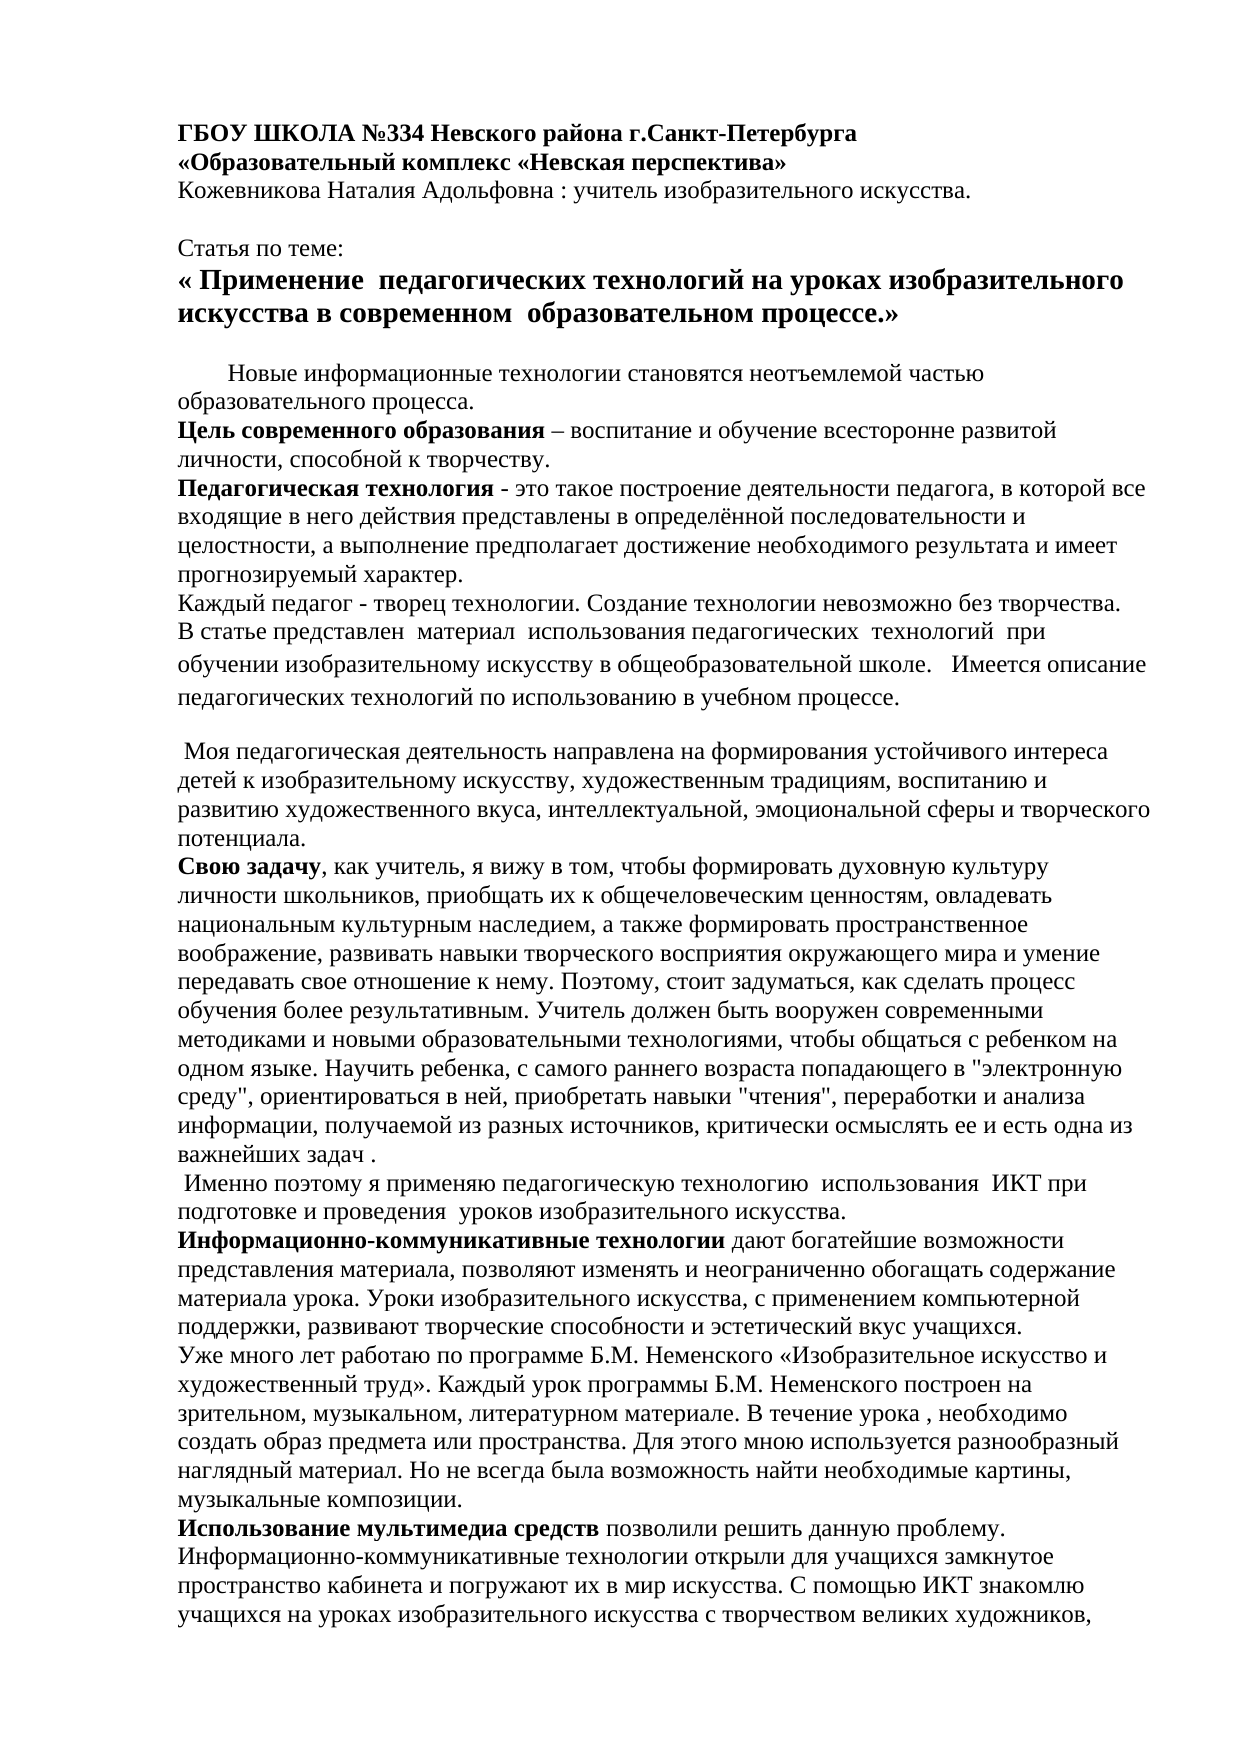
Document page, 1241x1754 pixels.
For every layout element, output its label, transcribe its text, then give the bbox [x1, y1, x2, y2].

text Статья по теме: [177, 233, 1152, 262]
text Уже много лет работаю по программе Б.М. Неменского «Изобразительное искусство и художественный труд». Каждый урок программы Б.М. Неменского построен на зрительном, музыкальном, литературном материале. В течение урока , необходимо создать образ предмета или пространства. Для этого мною используется разнообразный наглядный материал. Но не всегда была возможность найти необходимые картины, музыкальные композиции. [463, 1340, 1152, 1513]
text Цель современного образования – воспитание и обучение всесторонне развитой личности, способной к творчеству. [177, 415, 1152, 473]
text ГБОУ ШКОЛА №334 Невского района г.Санкт-Петербурга [177, 118, 1152, 147]
text Свою задачу, как учитель, я вижу в том, чтобы формировать духовную культуру личности школьников, приобщать их к общечеловеческим ценностям, овладевать национальным культурным наследием, а также формировать пространственное воображение, развивать навыки творческого восприятия окружающего мира и умение передавать свое отношение к нему. Поэтому, стоит задуматься, как сделать процесс обучения более результативным. Учитель должен быть вооружен современными методиками и новыми образовательными технологиями, чтобы общаться с ребенком на одном языке. Научить ребенка, с самого раннего возраста попадающего в "электронную среду", ориентироваться в ней, приобретать навыки "чтения", переработки и анализа информации, получаемой из разных источников, критически осмыслять ее и есть одна из важнейших задач . [177, 851, 1152, 1168]
text Моя педагогическая деятельность направлена на формирования устойчивого интереса детей к изобразительному искусству, художественным традициям, воспитанию и развитию художественного вкуса, интеллектуальной, эмоциональной сферы и творческого потенциала. [177, 736, 1152, 851]
text Новые информационные технологии становятся неотъемлемой частью образовательного процесса. [177, 358, 1152, 415]
text Кожевникова Наталия Адольфовна : учитель изобразительного искусства. [177, 176, 1152, 204]
text Именно поэтому я применяю педагогическую технологию использования ИКТ при подготовке и проведения уроков изобразительного искусства. [177, 1168, 1152, 1225]
text Педагогическая технология - это такое построение деятельности педагога, в которой все входящие в него действия представлены в определённой последовательности и целостности, а выполнение предполагает достижение необходимого результата и имеет прогнозируемый характер. [177, 473, 1152, 588]
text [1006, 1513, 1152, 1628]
text В статье представлен материал использования педагогических технологий при обучении изобразительному искусству в общеобразовательной школе. Имеется описание педагогических технологий по использованию в учебном процессе. [177, 616, 1152, 711]
text «Образовательный комплекс «Невская перспектива» [177, 147, 1152, 176]
text Каждый педагог - творец технологии. Создание технологии невозможно без творчества. [177, 588, 1152, 616]
text « Применение педагогических технологий на уроках изобразительного искусства в современном образовательном процессе.» [177, 262, 1152, 329]
